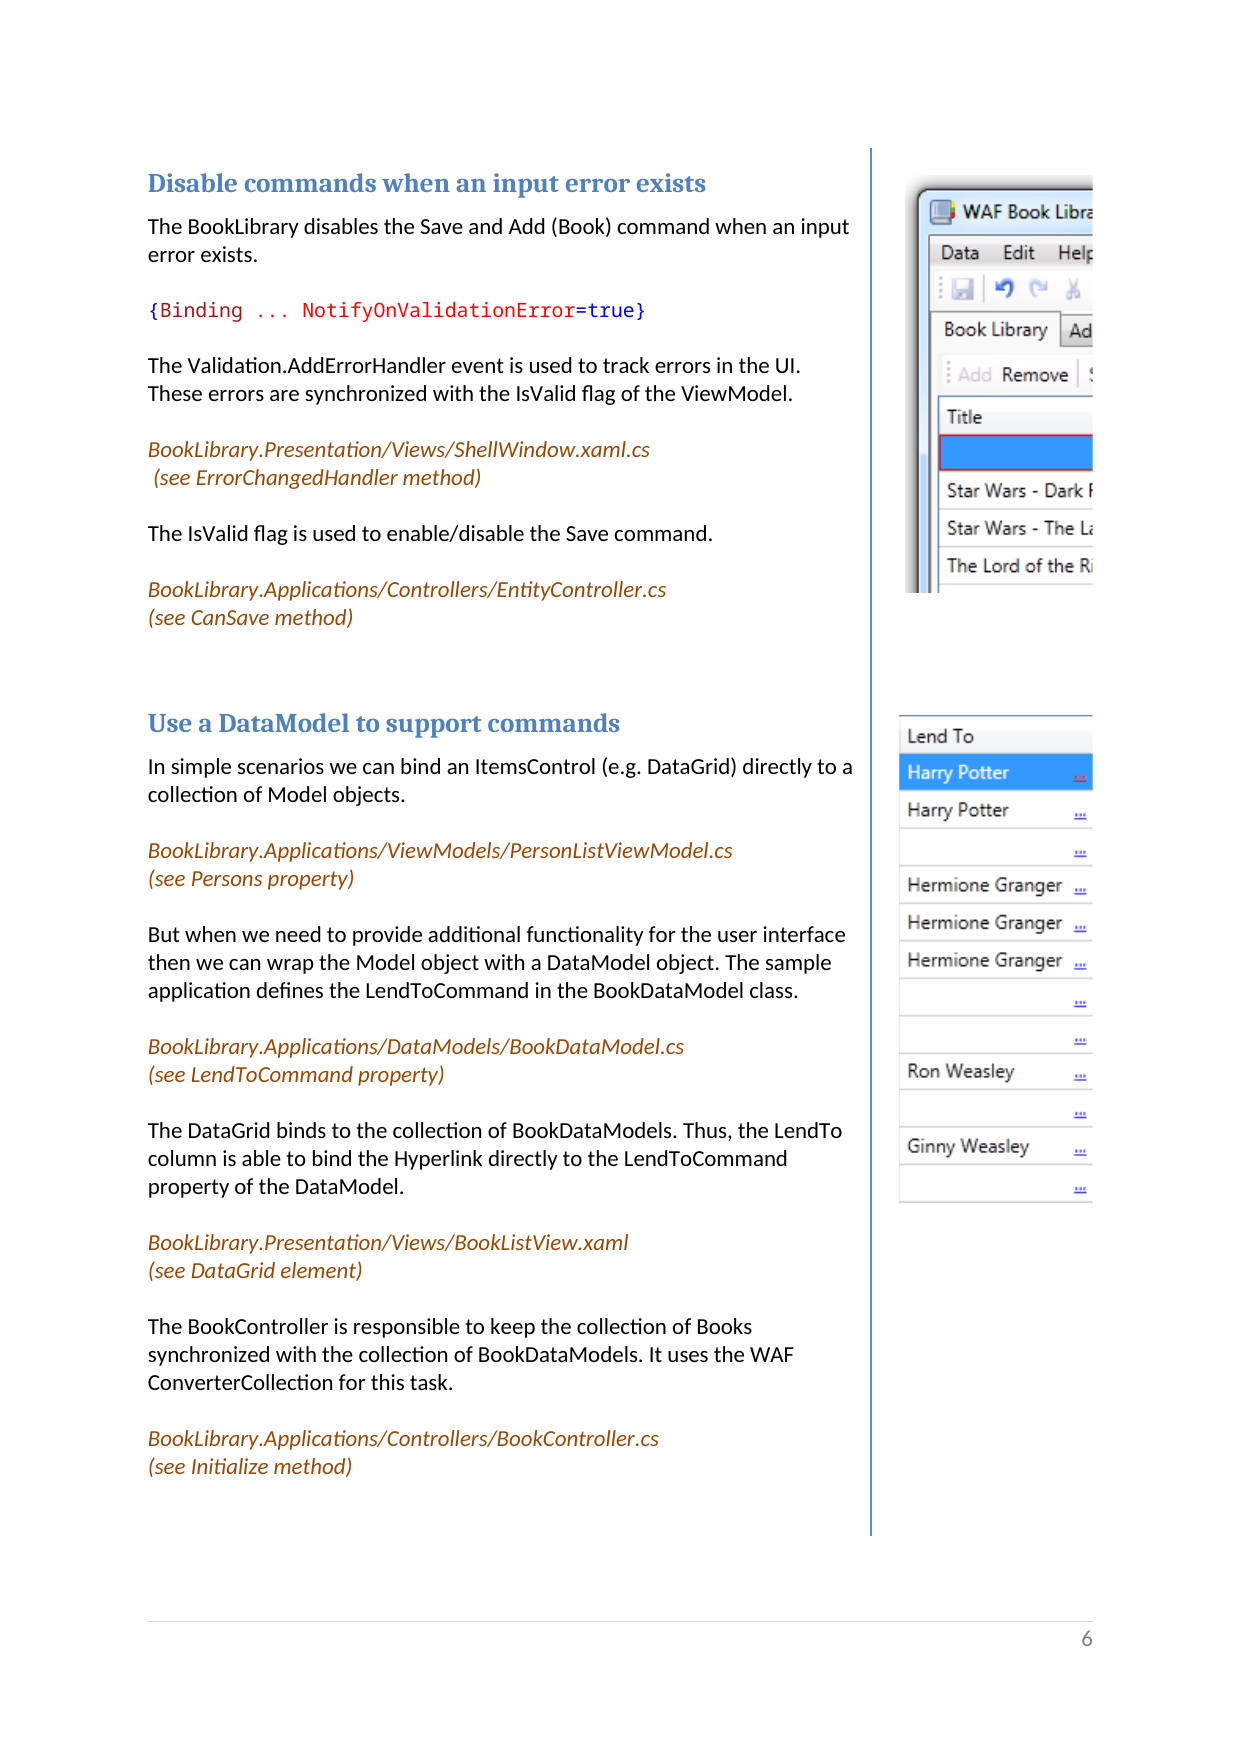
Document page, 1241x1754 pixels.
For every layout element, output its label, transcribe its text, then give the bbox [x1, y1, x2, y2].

table_cell [872, 688, 1104, 1536]
table_cell Use a DataModel to support commands In simple scenarios we can bind an ItemsControl (e.g. DataGrid) directly to a collection of Model objects. BookLibrary.Applications/ViewModels/PersonListViewModel.cs (see Persons property) But when we need to provide additional functionality for the user interface then we can wrap the Model object with a DataModel object. The sample application defines the LendToCommand in the BookDataModel class. BookLibrary.Applications/DataModels/BookDataModel.cs (see LendToCommand property) The DataGrid binds to the collection of BookDataModels. Thus, the LendTo column is able to bind the Hyperlink directly to the LendToCommand property of the DataModel. BookLibrary.Presentation/Views/BookListView.xaml (see DataGrid element) The BookController is responsible to keep the collection of Books synchronized with the collection of BookDataModels. It uses the WAF ConverterCollection for this task. BookLibrary.Applications/Controllers/BookController.cs (see Initialize method) [136, 688, 870, 1536]
table_cell Disable commands when an input error exists The BookLibrary disables the Save and Add (Book) command when an input error exists. {Binding ... NotifyOnValidationError=true} The Validation.AddErrorHandler event is used to track errors in the UI. These errors are synchronized with the IsValid flag of the ViewModel. BookLibrary.Presentation/Views/ShellWindow.xaml.cs (see ErrorChangedHandler method) The IsValid flag is used to enable/disable the Save command. BookLibrary.Applications/Controllers/EntityController.cs (see CanSave method) [136, 148, 870, 687]
table_cell [872, 148, 1104, 687]
picture [905, 175, 1093, 593]
picture [898, 715, 1093, 1203]
